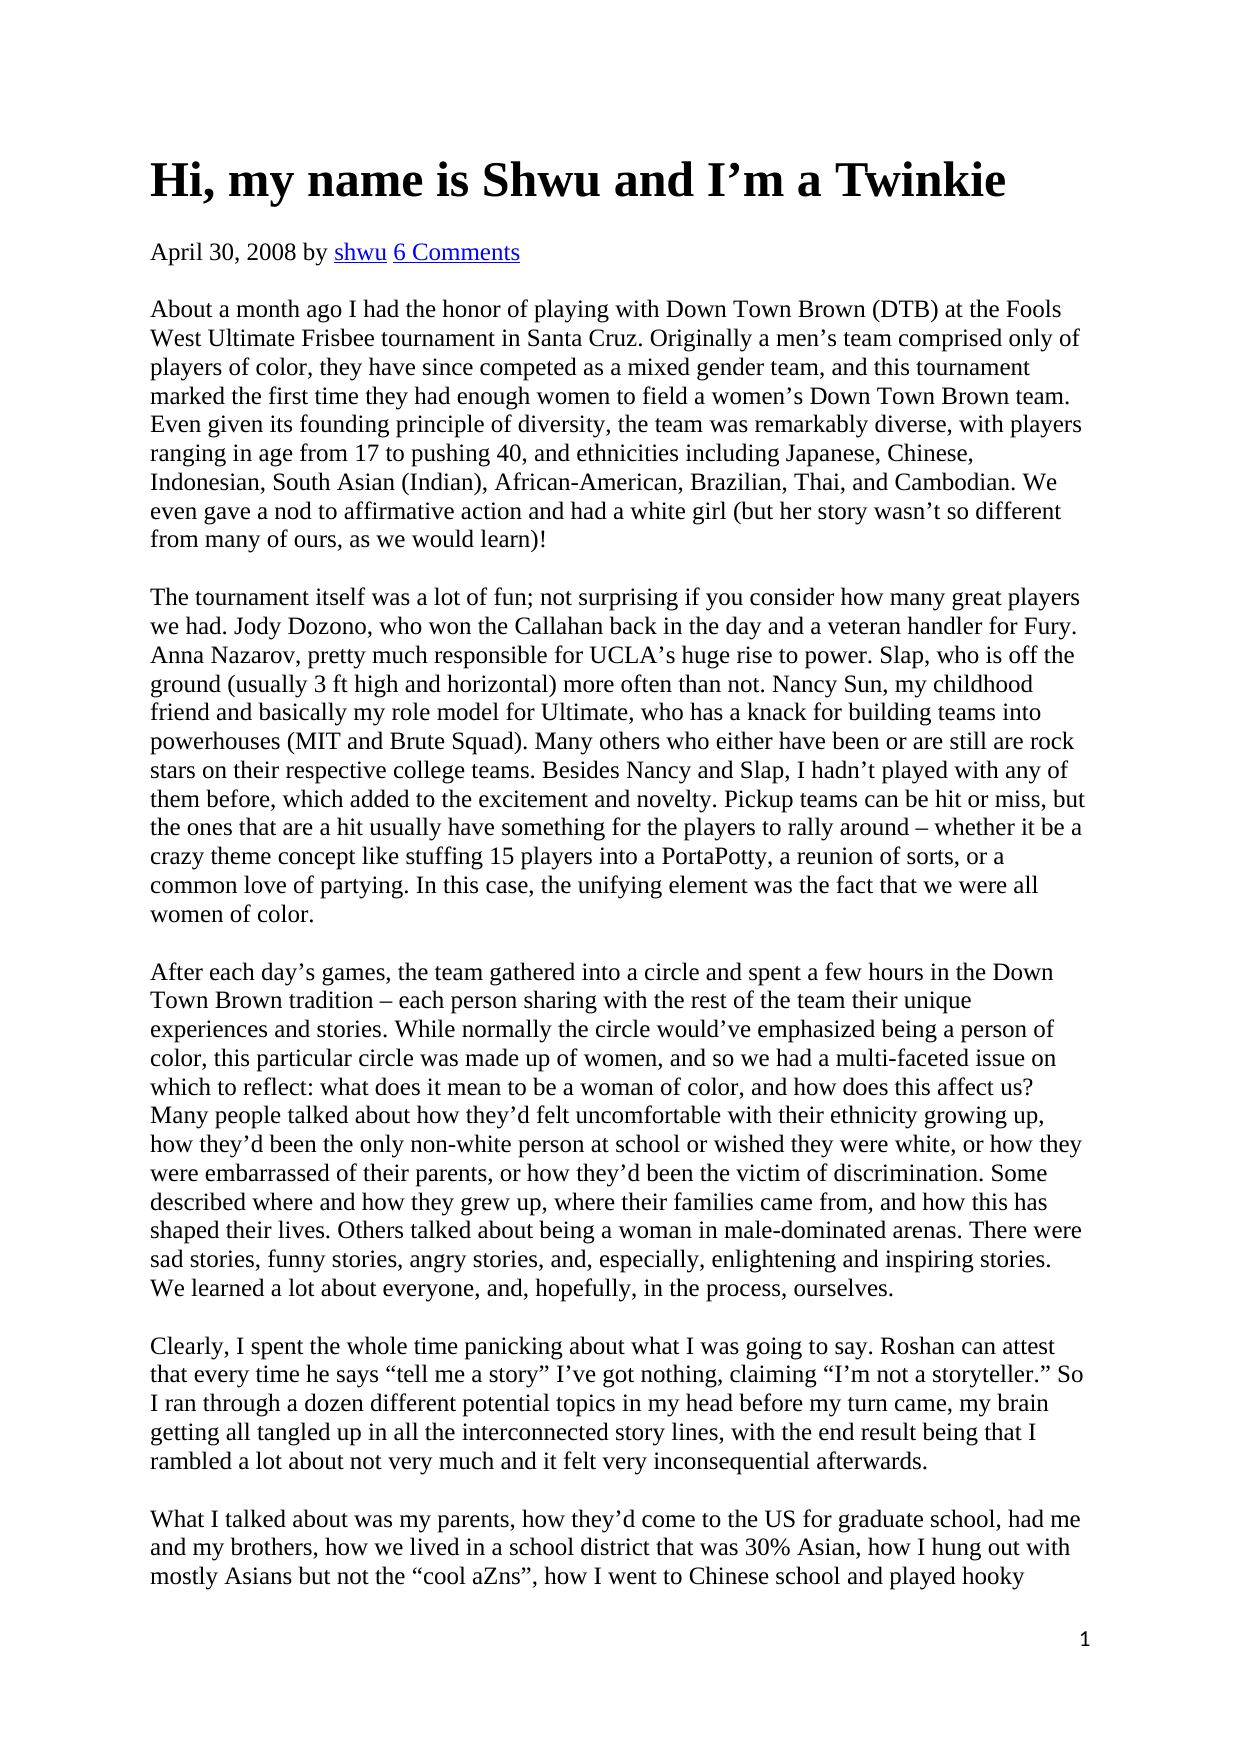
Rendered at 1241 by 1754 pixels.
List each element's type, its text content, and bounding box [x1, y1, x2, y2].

text April 30, 2008 by shwu 6 Comments [150, 237, 1090, 265]
text Clearly, I spent the whole time panicking about what I was going to say. Roshan can attest that every time he says “tell me a story” I’ve got nothing, claiming “I’m not a storyteller.” So I ran through a dozen different potential topics in my head before my turn came, my brain getting all tangled up in all the interconnected story lines, with the end result being that I rambled a lot about not very much and it felt very inconsequential afterwards. [150, 1331, 1090, 1474]
text About a month ago I had the honor of playing with Down Town Brown (DTB) at the Fools West Ultimate Frisbee tournament in Santa Cruz. Originally a men’s team comprised only of players of color, they have since competed as a mixed gender team, and this tournament marked the first time they had enough women to field a women’s Down Town Brown team. Even given its founding principle of diversity, the team was remarkably diverse, with players ranging in age from 17 to pushing 40, and ethnicities including Japanese, Chinese, Indonesian, South Asian (Indian), African-American, Brazilian, Thai, and Cambodian. We even gave a nod to affirmative action and had a white girl (but her story wasn’t so different from many of ours, as we would learn)! [150, 294, 1090, 553]
text After each day’s games, the team gathered into a circle and spent a few hours in the Down Town Brown tradition – each person sharing with the rest of the team their unique experiences and stories. While normally the circle would’ve emphasized being a person of color, this particular circle was made up of women, and so we had a multi-faceted issue on which to reflect: what does it mean to be a woman of color, and how does this affect us? Many people talked about how they’d felt uncomfortable with their ethnicity growing up, how they’d been the only non-white person at school or wished they were white, or how they were embarrassed of their parents, or how they’d been the victim of discrimination. Some described where and how they grew up, where their families came from, and how this has shaped their lives. Others talked about being a woman in male-dominated arenas. There were sad stories, funny stories, angry stories, and, especially, enlightening and inspiring stories. We learned a lot about everyone, and, hopefully, in the process, ourselves. [150, 957, 1090, 1302]
text Hi, my name is Shwu and I’m a Twinkie [150, 150, 1090, 207]
text The tournament itself was a lot of fun; not surprising if you consider how many great players we had. Jody Dozono, who won the Callahan back in the day and a veteran handler for Fury. Anna Nazarov, pretty much responsible for UCLA’s huge rise to power. Slap, who is off the ground (usually 3 ft high and horizontal) more often than not. Nancy Sun, my childhood friend and basically my role model for Ultimate, who has a knack for building teams into powerhouses (MIT and Brute Squad). Many others who either have been or are still are rock stars on their respective college teams. Besides Nancy and Slap, I hadn’t played with any of them before, which added to the excitement and novelty. Pickup teams can be hit or miss, but the ones that are a hit usually have something for the players to rally around – whether it be a crazy theme concept like stuffing 15 players into a PortaPotty, a reunion of sorts, or a common love of partying. In this case, the unifying element was the fact that we were all women of color. [150, 582, 1090, 927]
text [150, 1504, 1090, 1590]
